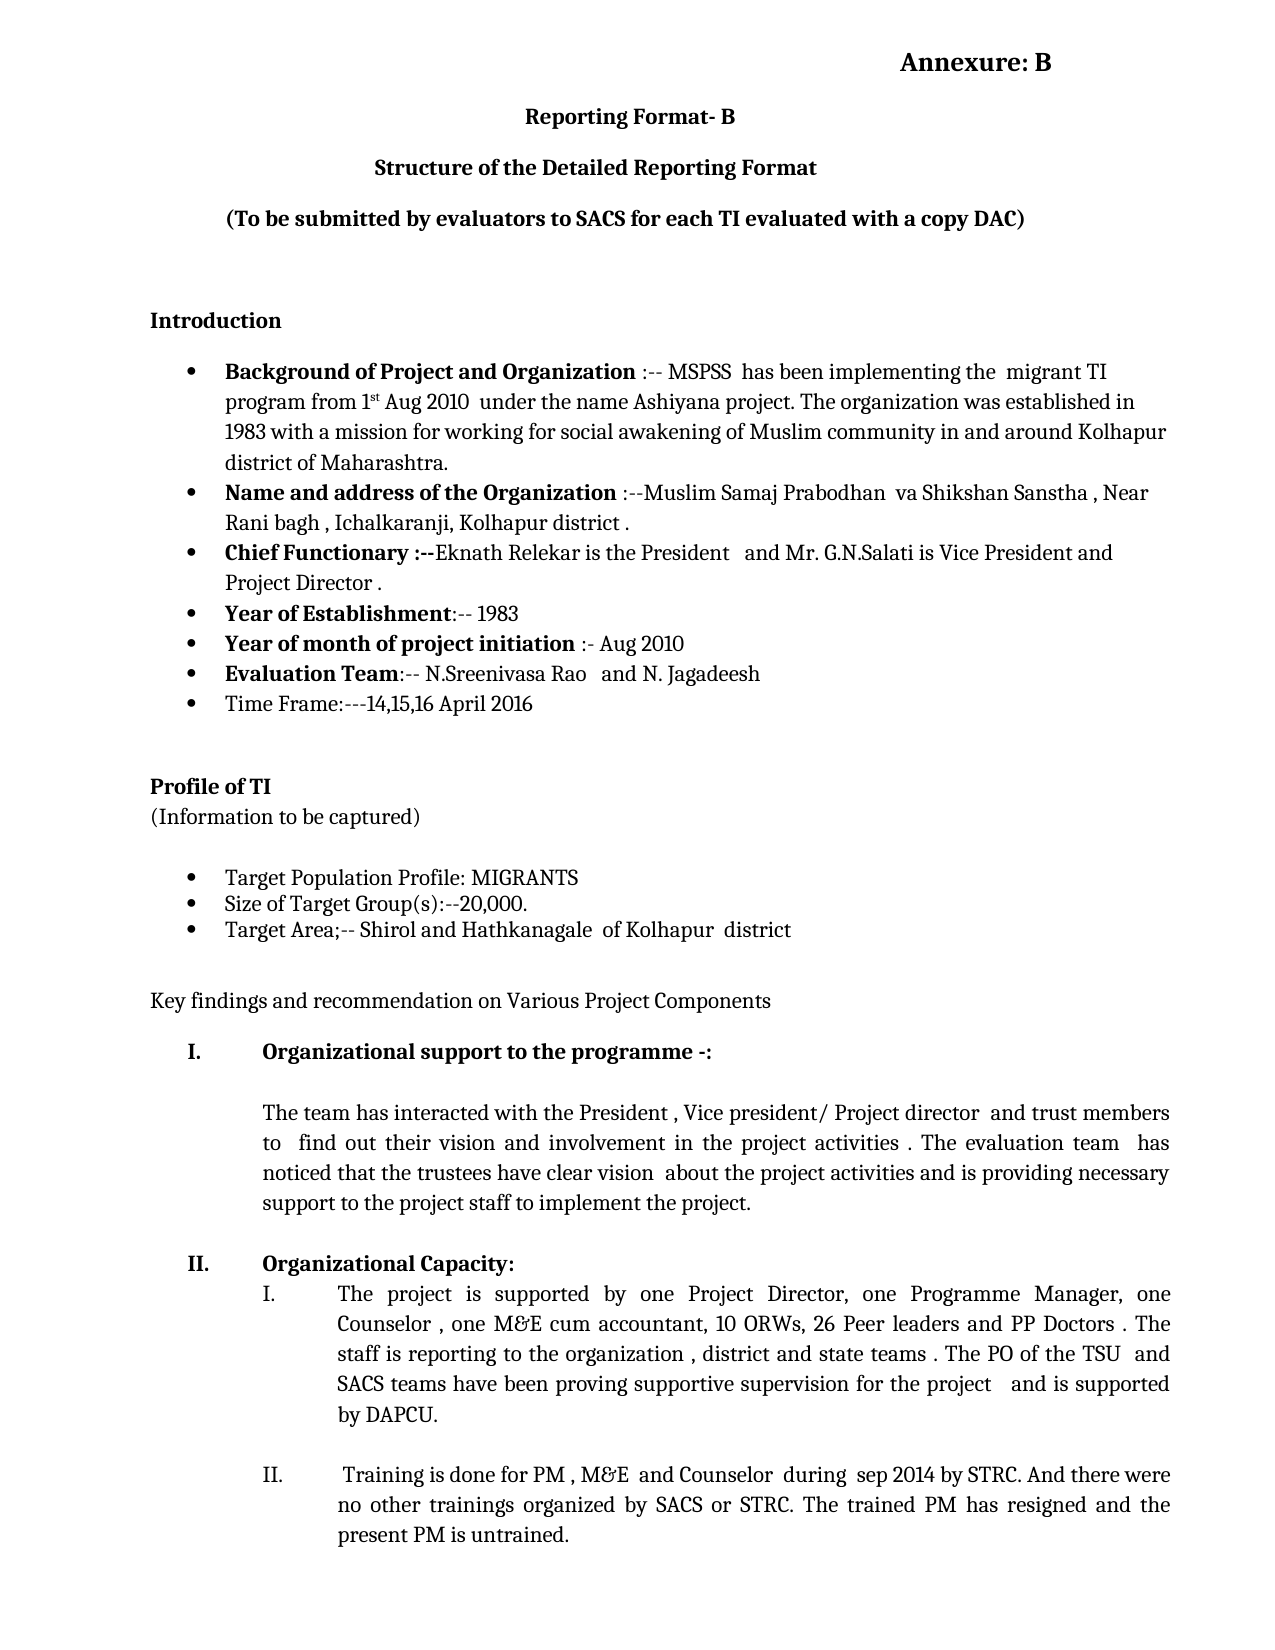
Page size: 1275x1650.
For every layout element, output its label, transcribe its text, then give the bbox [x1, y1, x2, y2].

text Reporting Format- B [150, 103, 1172, 130]
text Annexure: B [150, 47, 1172, 78]
list The team has interacted with the President , Vice president/ Project director and trust members to find out their vision and involvement in the project activities . The evaluation team has noticed that the trustees have clear vision about the project activities and is providing necessary support to the project staff to implement the project. [262, 1099, 1172, 1216]
list Time Frame:---14,15,16 April 2016 [187, 691, 1172, 717]
list Organizational Capacity: [187, 1250, 1172, 1277]
list Training is done for PM , M&E and Counselor during sep 2014 by STRC. And there were no other trainings organized by SACS or STRC. The trained PM has resigned and the present PM is untrained. [262, 1462, 1172, 1548]
list Size of Target Group(s):--20,000. [187, 891, 1172, 917]
text (To be submitted by evaluators to SACS for each TI evaluated with a copy DAC) [150, 206, 1172, 232]
text (Information to be captured) [150, 804, 1172, 830]
list Year of Establishment:-- 1983 [187, 600, 1172, 627]
text Introduction [150, 308, 1172, 334]
list Target Area;-- Shirol and Hathkanagale of Kolhapur district [187, 917, 1172, 943]
text Profile of TI [150, 774, 1172, 800]
list Target Population Profile: MIGRANTS [187, 864, 1172, 891]
list Year of month of project initiation :- Aug 2010 [187, 631, 1172, 657]
text Key findings and recommendation on Various Project Components [150, 988, 1172, 1014]
list The project is supported by one Project Director, one Programme Manager, one Counselor , one M&E cum accountant, 10 ORWs, 26 Peer leaders and PP Doctors . The staff is reporting to the organization , district and state teams . The PO of the TSU and SACS teams have been proving supportive supervision for the project and is supported by DAPCU. [262, 1281, 1172, 1428]
text Structure of the Detailed Reporting Format [150, 154, 1172, 181]
list Evaluation Team:-- N.Sreenivasa Rao and N. Jagadeesh [187, 661, 1172, 687]
list Background of Project and Organization :-- MSPSS has been implementing the migrant TI program from 1st Aug 2010 under the name Ashiyana project. The organization was established in 1983 with a mission for working for social awakening of Muslim community in and around Kolhapur district of Maharashtra. [187, 359, 1172, 476]
list Chief Functionary :--Eknath Relekar is the President and Mr. G.N.Salati is Vice President and Project Director . [187, 540, 1172, 596]
list Name and address of the Organization :--Muslim Samaj Prabodhan va Shikshan Sanstha , Near Rani bagh , Ichalkaranji, Kolhapur district . [187, 479, 1172, 536]
list Organizational support to the programme -: [187, 1039, 1172, 1065]
